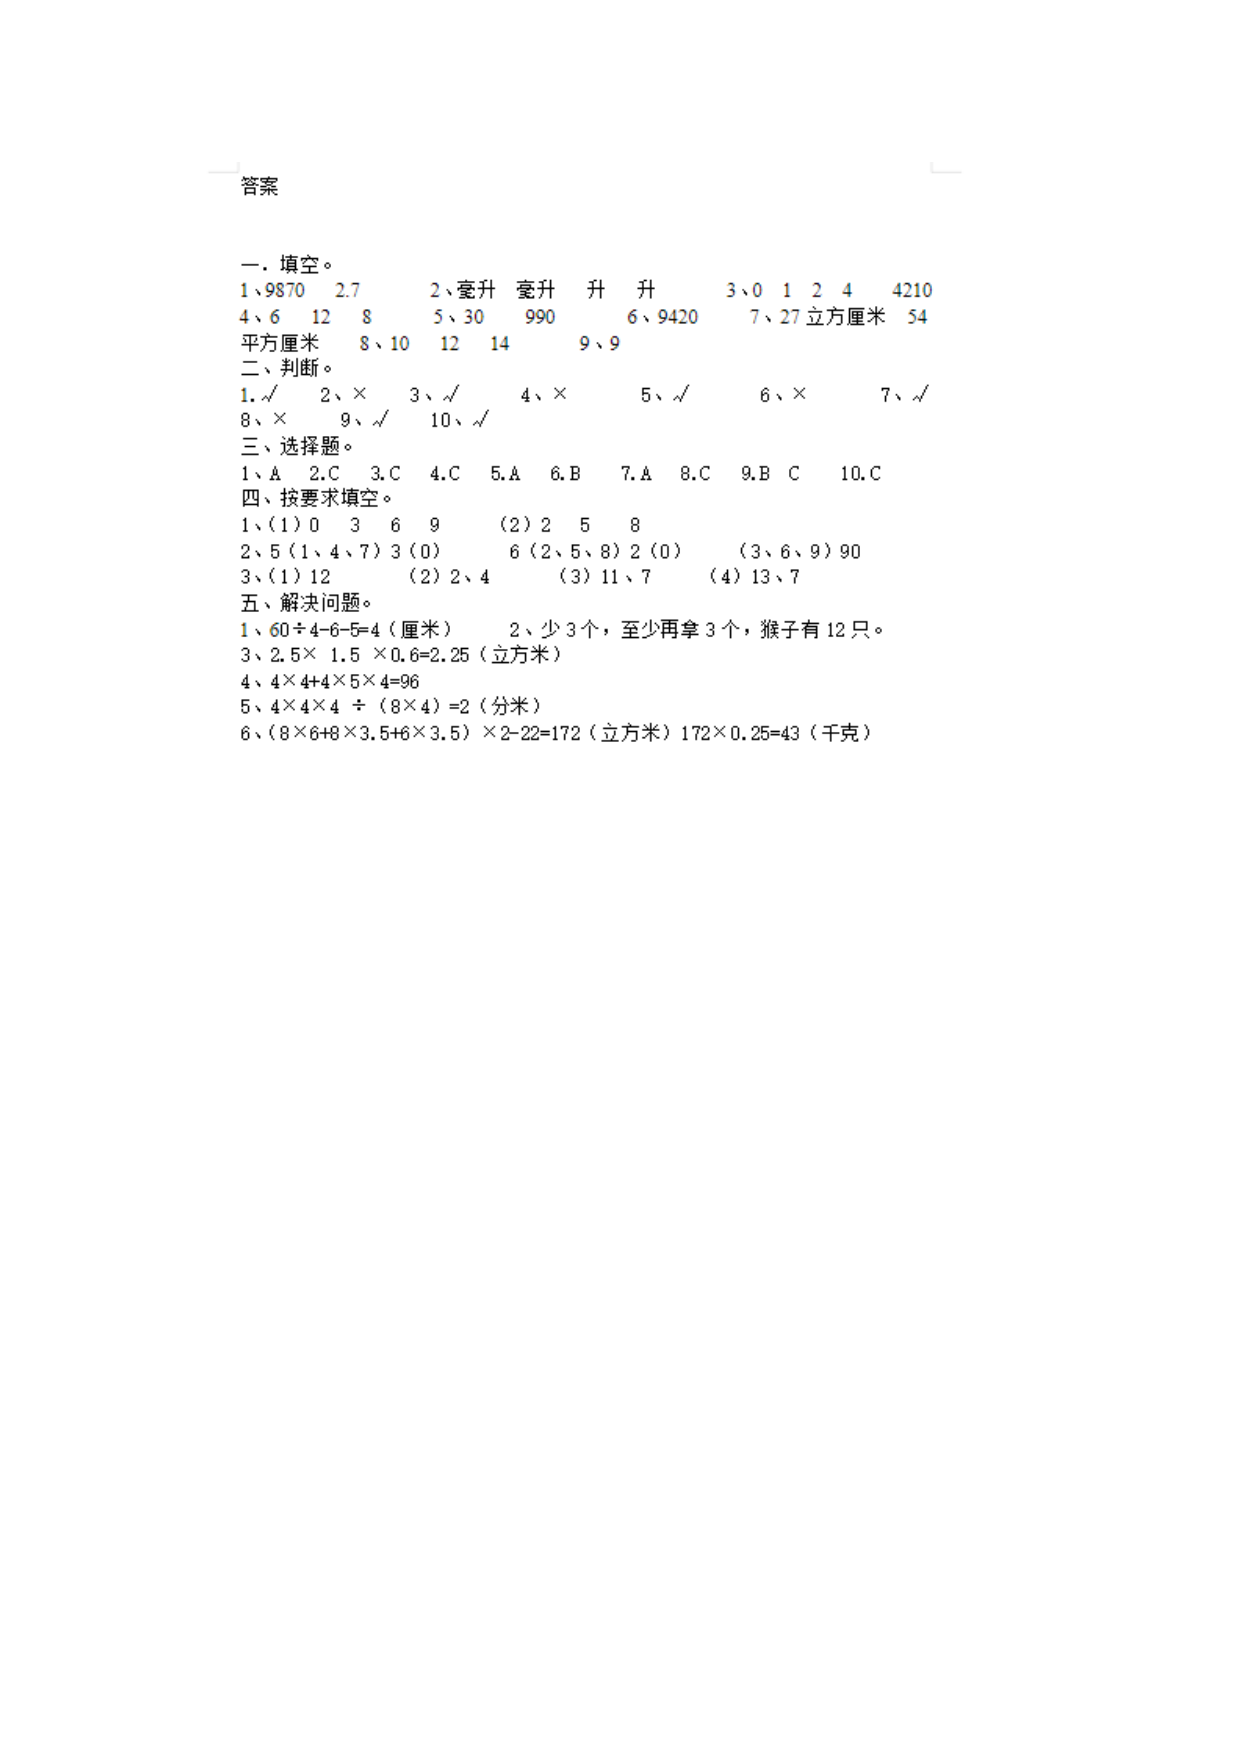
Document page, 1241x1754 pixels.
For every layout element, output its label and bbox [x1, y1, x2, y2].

picture [187, 162, 968, 767]
